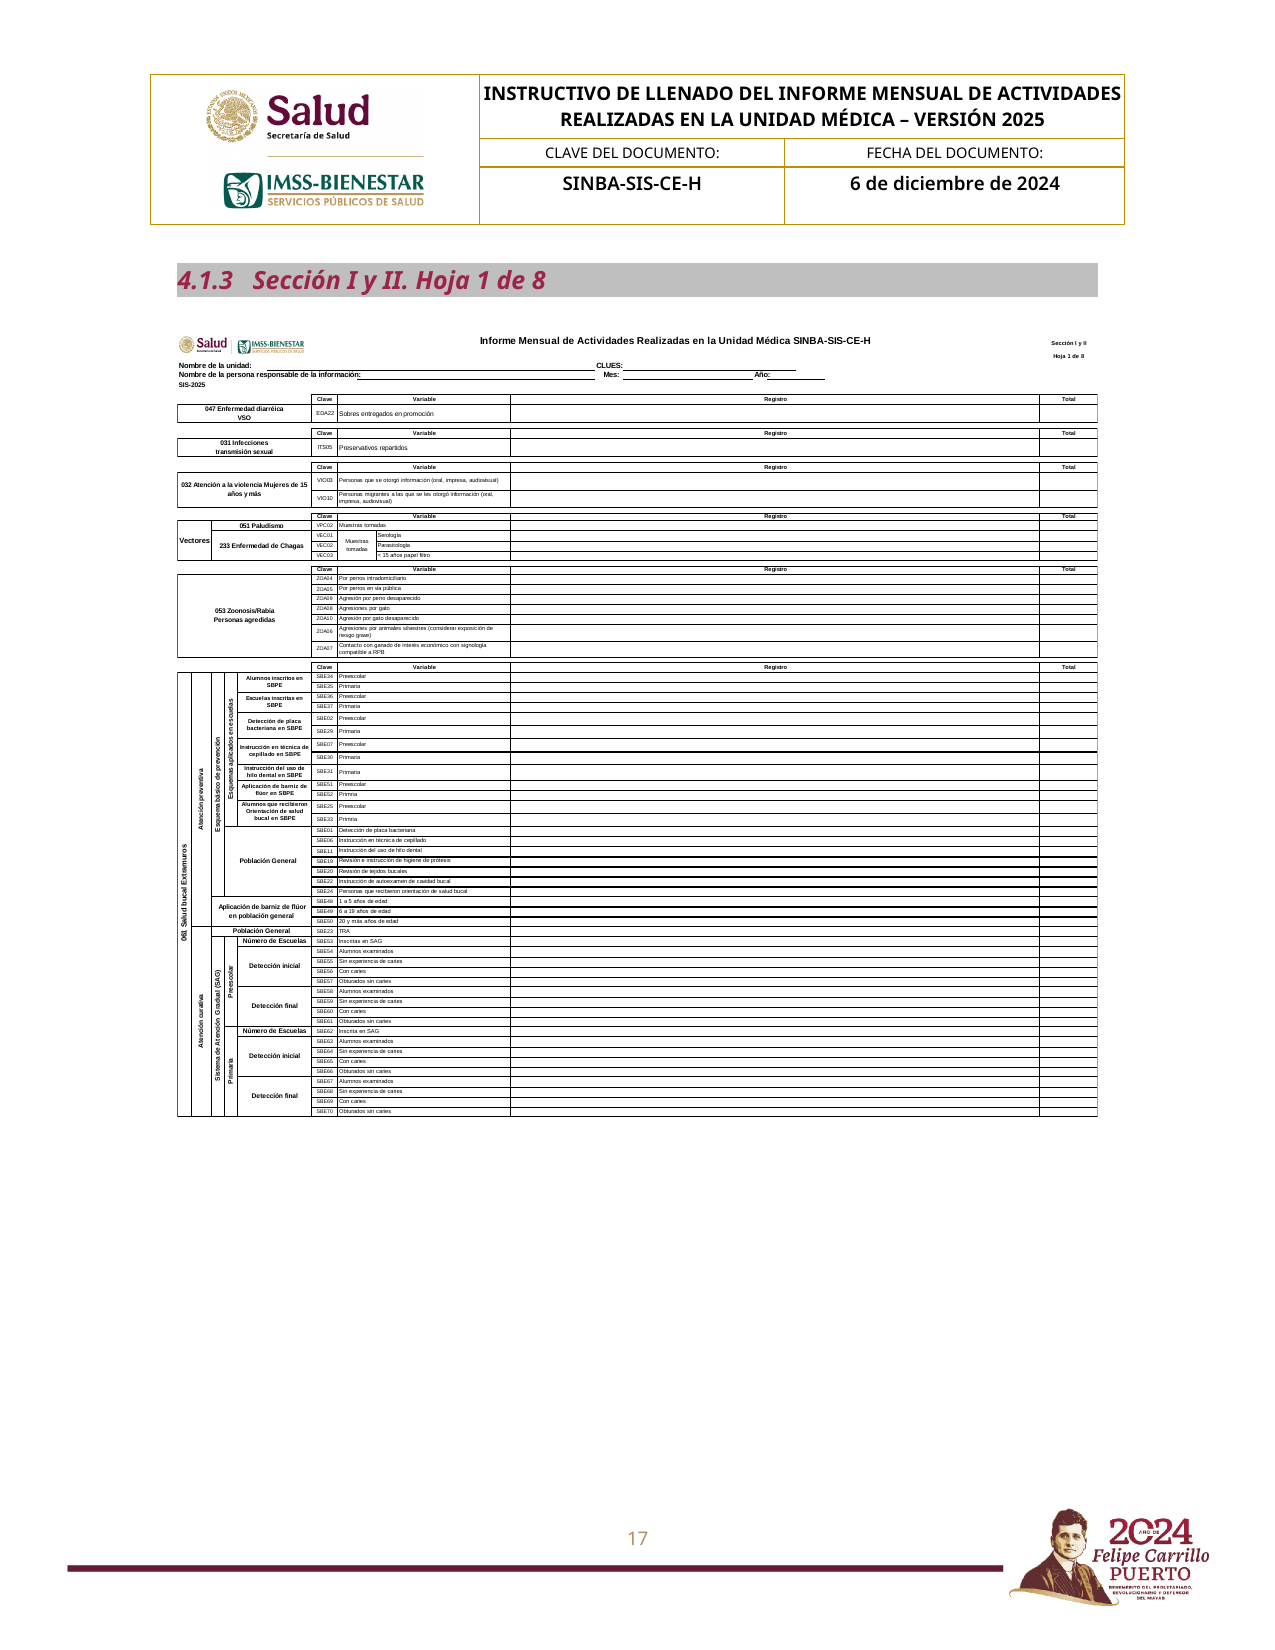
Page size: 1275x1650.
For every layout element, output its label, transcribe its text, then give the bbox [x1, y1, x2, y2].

picture [0, 1497, 1275, 1650]
picture [206, 90, 424, 209]
subtitle Sección I y II. Hoja 1 de 8 [177, 263, 1098, 297]
